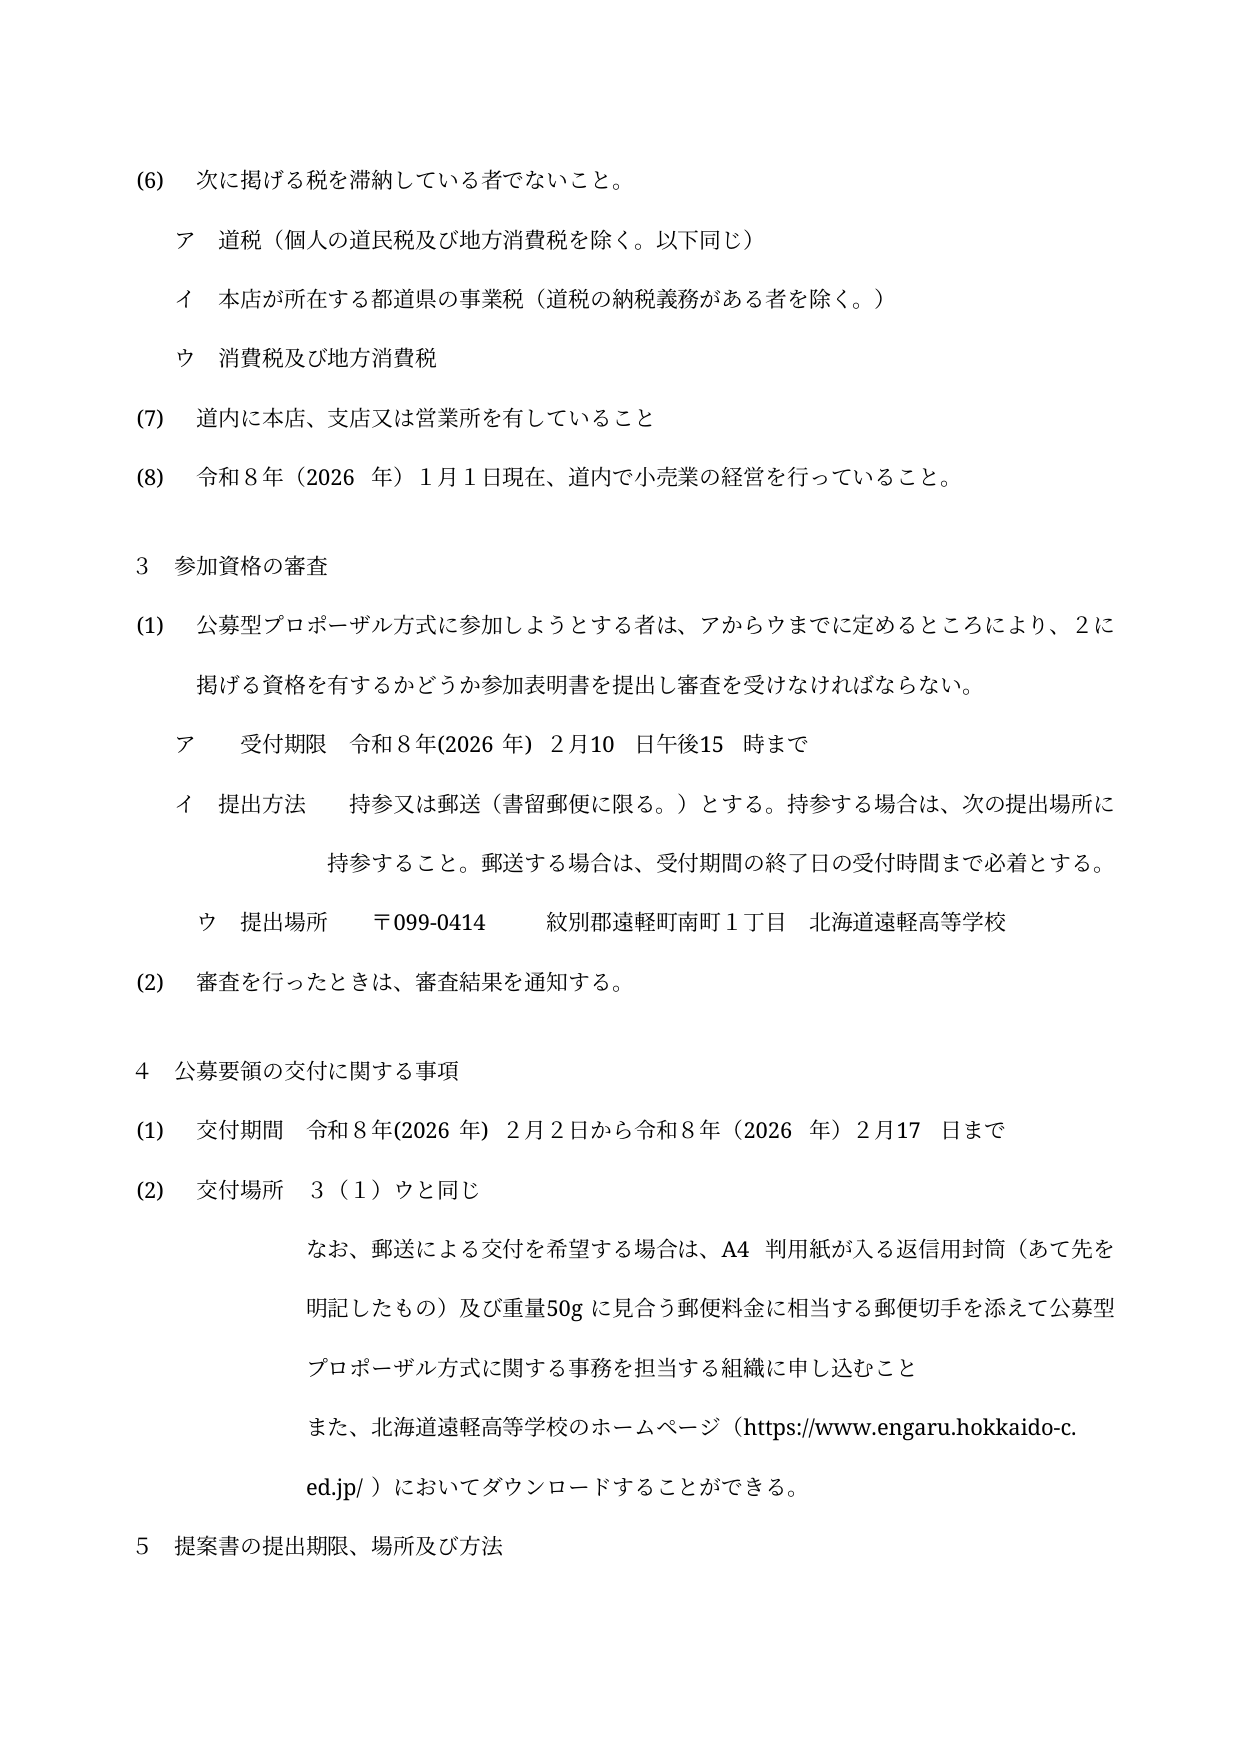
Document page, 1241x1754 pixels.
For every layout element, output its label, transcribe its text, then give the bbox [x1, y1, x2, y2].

text ウ 提出場所 〒099-0414 紋別郡遠軽町南町１丁目 北海道遠軽高等学校 [131, 892, 1115, 951]
text ４ 公募要領の交付に関する事項 [131, 1040, 1115, 1099]
text (1) 交付期間 令和８年(2026年)２月２日から令和８年（2026年）２月17日まで [131, 1099, 1115, 1159]
text ed.jp/）においてダウンロードすることができる。 [131, 1456, 1115, 1515]
text (2) 交付場所 ３（１）ウと同じ [131, 1159, 1115, 1218]
text (6) 次に掲げる税を滞納している者でないこと。 [131, 149, 1115, 209]
text ３ 参加資格の審査 [131, 536, 1115, 595]
text イ 提出方法 持参又は郵送（書留郵便に限る。）とする。持参する場合は、次の提出場所に持参すること。郵送する場合は、受付期間の終了日の受付時間まで必着とする。 [131, 773, 1115, 892]
text ア 受付期限 令和８年(2026年)２月10日午後15時まで [131, 714, 1115, 773]
text ア 道税（個人の道民税及び地方消費税を除く。以下同じ） [131, 209, 1115, 268]
text また、北海道遠軽高等学校のホームページ（https://www.engaru.hokkaido-c. [131, 1396, 1115, 1456]
text イ 本店が所在する都道県の事業税（道税の納税義務がある者を除く。） [131, 268, 1115, 328]
text (1) 公募型プロポーザル方式に参加しようとする者は、アからウまでに定めるところにより、２に掲げる資格を有するかどうか参加表明書を提出し審査を受けなければならない。 [131, 595, 1115, 714]
text (8) 令和８年（2026年）１月１日現在、道内で小売業の経営を行っていること。 [131, 446, 1115, 506]
text (7) 道内に本店、支店又は営業所を有していること [131, 387, 1115, 446]
text ウ 消費税及び地方消費税 [131, 328, 1115, 387]
text ５ 提案書の提出期限、場所及び方法 [131, 1515, 1115, 1574]
text (2) 審査を行ったときは、審査結果を通知する。 [131, 951, 1115, 1011]
text なお、郵送による交付を希望する場合は、A4判用紙が入る返信用封筒（あて先を明記したもの）及び重量50gに見合う郵便料金に相当する郵便切手を添えて公募型プロポーザル方式に関する事務を担当する組織に申し込むこと [131, 1218, 1115, 1396]
